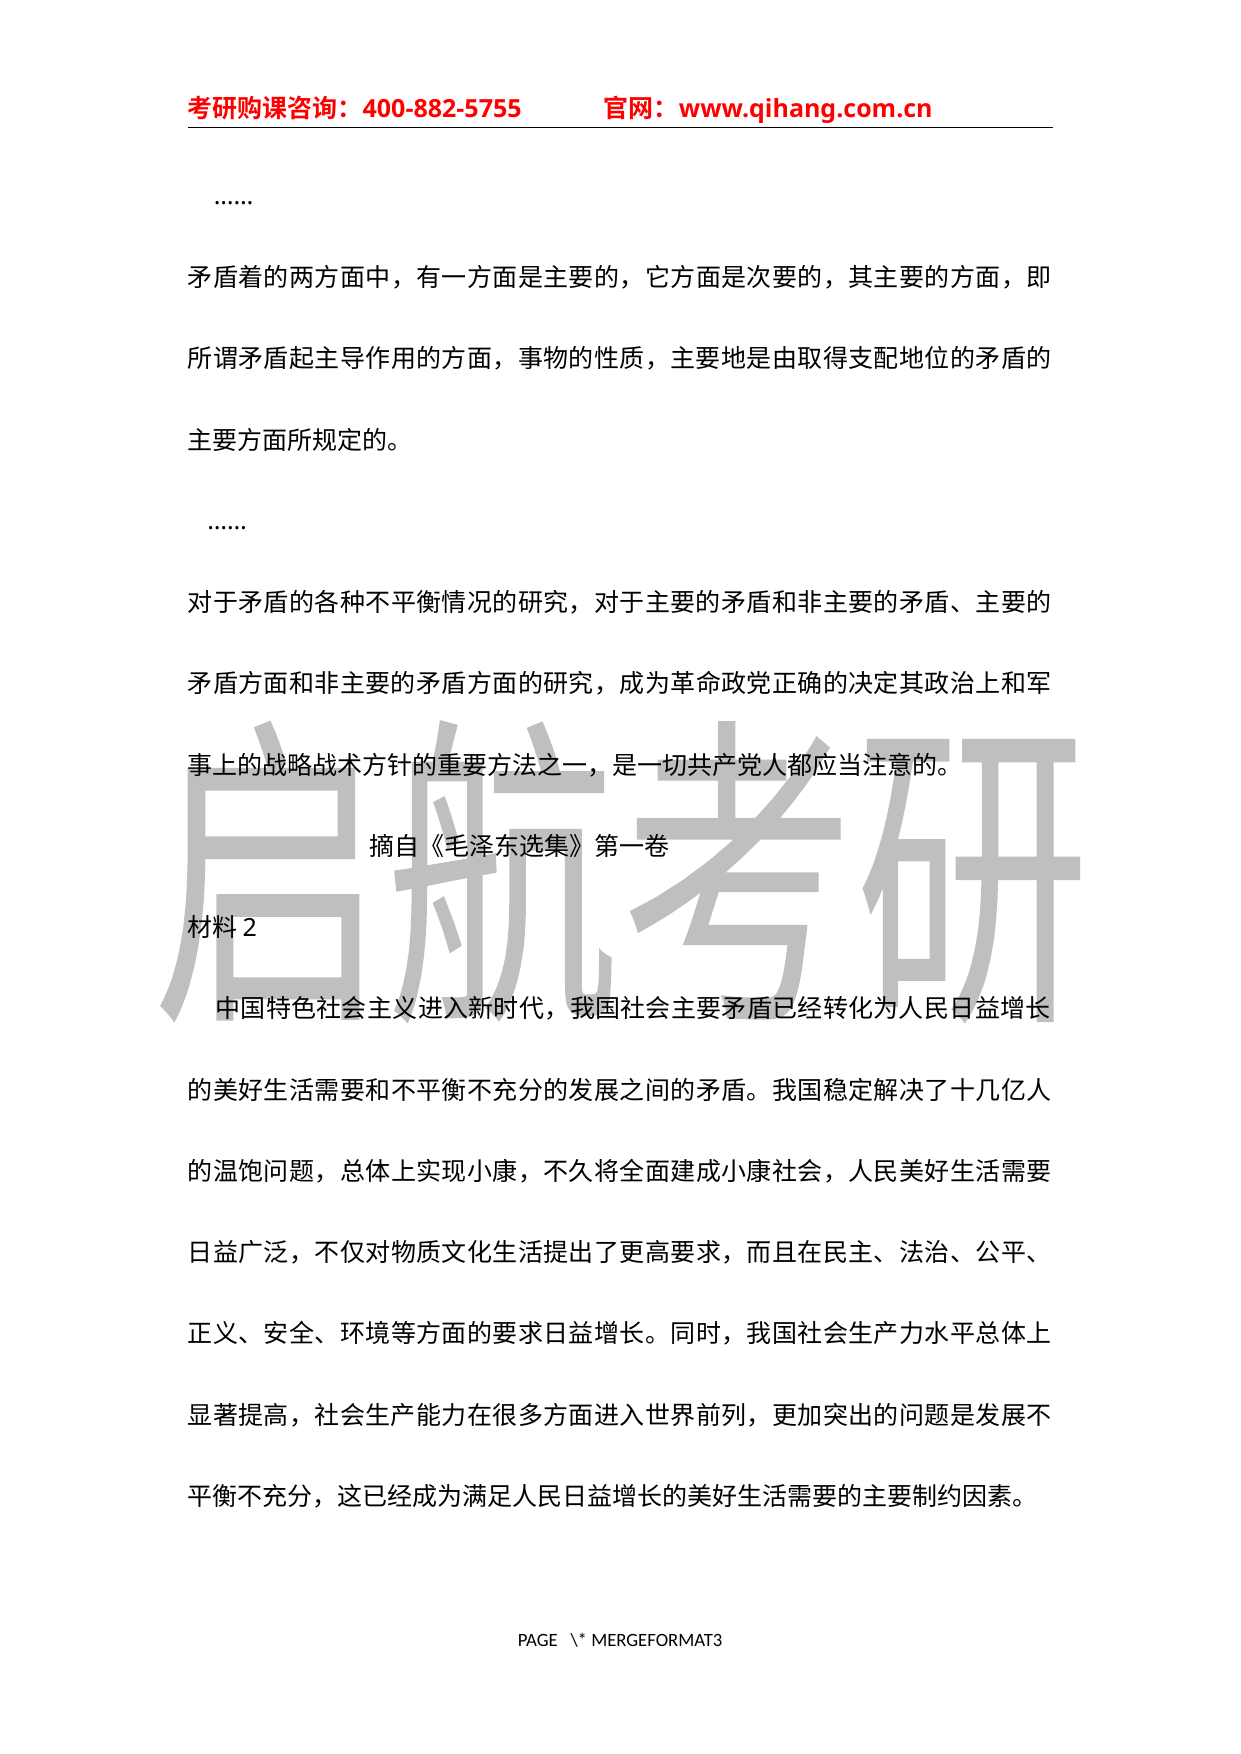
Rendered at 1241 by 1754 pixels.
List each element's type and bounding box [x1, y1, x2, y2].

list [187, 162, 1053, 1527]
